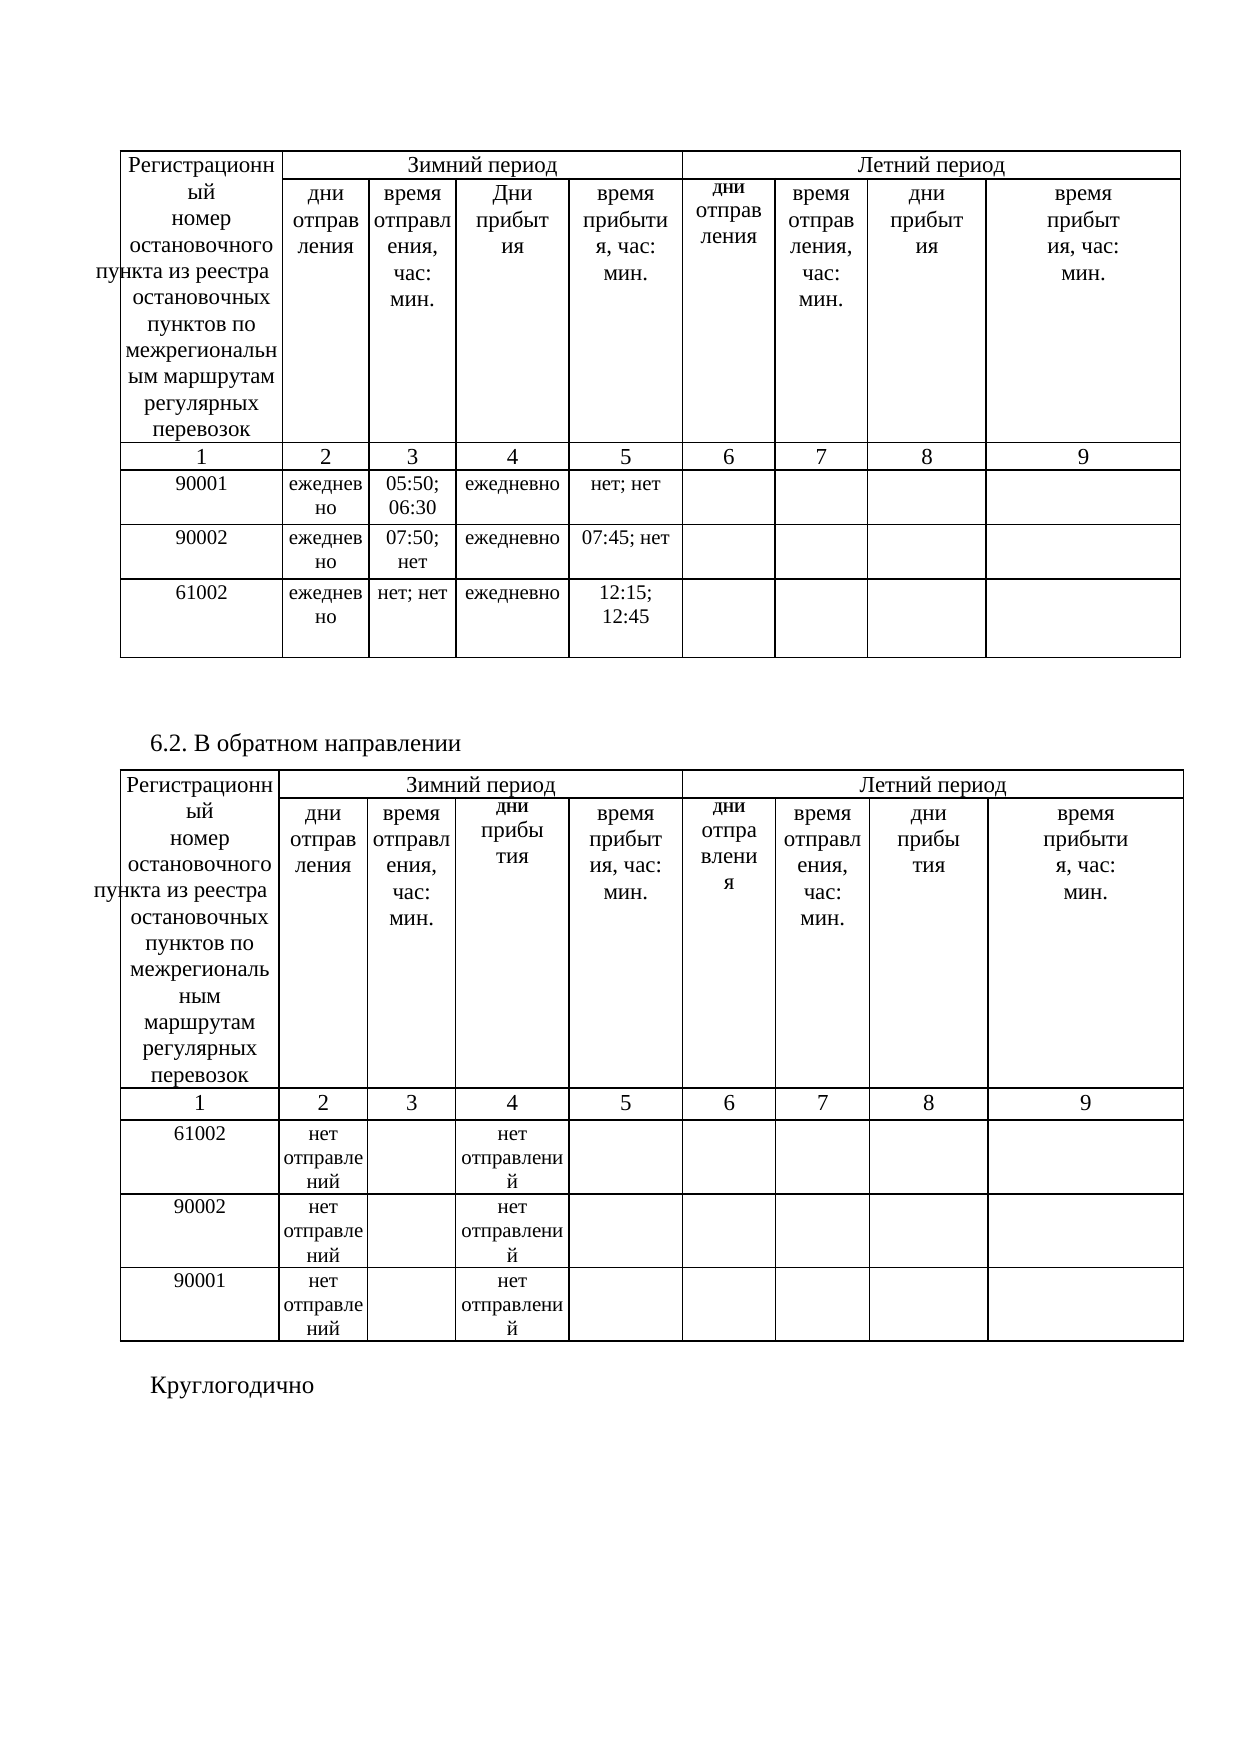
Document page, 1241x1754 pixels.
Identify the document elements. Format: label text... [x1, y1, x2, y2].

table_cell 90002 [121, 1195, 278, 1267]
table_cell [683, 580, 774, 657]
table_cell [870, 1268, 987, 1340]
table_header Летний период [683, 771, 1183, 797]
table_cell [368, 1195, 455, 1267]
table_cell ежедневно [283, 525, 368, 578]
table_cell нет; нет [570, 471, 682, 524]
table_cell нет отправлений [456, 1268, 568, 1340]
table_cell время прибыти я, час: мин. [570, 180, 682, 441]
table_cell ежедневно [283, 580, 368, 657]
table_header Летний период [683, 152, 1180, 178]
table_cell [570, 1195, 682, 1267]
table_cell ежедневно [457, 471, 568, 524]
table_cell [868, 580, 985, 657]
table_cell 90001 [121, 471, 282, 524]
table_cell дни прибыт ия [868, 180, 985, 441]
table_cell время отправл ения, час: мин. [370, 180, 455, 441]
table_cell [683, 1121, 775, 1193]
table_cell [368, 1121, 455, 1193]
table_cell дни отправ ления [283, 180, 368, 441]
table_cell [683, 471, 774, 524]
table_cell [776, 471, 867, 524]
table_cell 07:45; нет [570, 525, 682, 578]
table_header Регистрационный номер остановочного пункта из реестра остановочных пунктов по межрегиональным маршрутам регулярных перевозок [121, 152, 282, 441]
table_cell 1 [121, 1089, 278, 1119]
table_cell 5 [570, 1089, 682, 1119]
table_cell 7 [776, 1089, 869, 1119]
table_cell [987, 580, 1180, 657]
table_cell 2 [280, 1089, 367, 1119]
table_cell время отправл ения, час: мин. [368, 799, 455, 1087]
table_cell нет; нет [370, 580, 455, 657]
table_cell 6 [683, 1089, 775, 1119]
table_cell [776, 1195, 869, 1267]
table_cell [870, 1121, 987, 1193]
table_cell ДНИ отправ ления [683, 180, 774, 441]
table_cell нет отправлений [280, 1121, 367, 1193]
table_cell ежедневно [457, 525, 568, 578]
table_cell [989, 1121, 1183, 1193]
table_cell [987, 471, 1180, 524]
table_header Зимний период [283, 152, 682, 178]
text 6.2. В обратном направлении [150, 728, 1090, 757]
table_cell [868, 525, 985, 578]
table_cell Дни прибыт ия [457, 180, 568, 441]
table_cell [683, 525, 774, 578]
table_cell [776, 525, 867, 578]
table_cell 1 [121, 443, 282, 469]
table_cell [776, 1268, 869, 1340]
table_cell 7 [776, 443, 867, 469]
table_cell [870, 1195, 987, 1267]
text Круглогодично [150, 1371, 1090, 1399]
table_header Зимний период [280, 771, 682, 797]
table_cell 9 [987, 443, 1180, 469]
table_cell 90002 [121, 525, 282, 578]
table_cell нет отправлений [280, 1195, 367, 1267]
table_cell 6 [683, 443, 774, 469]
table_cell [776, 1121, 869, 1193]
table_cell ежедневно [457, 580, 568, 657]
table_cell нет отправлений [456, 1121, 568, 1193]
table_cell время прибыти я, час: мин. [989, 799, 1183, 1087]
table_cell 12:15; 12:45 [570, 580, 682, 657]
table_cell [570, 1268, 682, 1340]
table_cell [868, 471, 985, 524]
table_cell ДНИ отпра влени я [683, 799, 775, 1087]
table_cell нет отправлений [280, 1268, 367, 1340]
table_cell [570, 1121, 682, 1193]
table_cell 07:50; нет [370, 525, 455, 578]
table_cell [683, 1195, 775, 1267]
table_cell дни прибы тия [870, 799, 987, 1087]
table_cell 4 [457, 443, 568, 469]
table_cell время отправ ления, час: мин. [776, 180, 867, 441]
table_cell время прибыт ия, час: мин. [987, 180, 1180, 441]
table_cell 05:50; 06:30 [370, 471, 455, 524]
table_cell [683, 1268, 775, 1340]
table_cell время прибыт ия, час: мин. [570, 799, 682, 1087]
table_cell [987, 525, 1180, 578]
table_cell 5 [570, 443, 682, 469]
table_cell 4 [456, 1089, 568, 1119]
table_cell 8 [868, 443, 985, 469]
table_cell 61002 [121, 580, 282, 657]
table_cell [989, 1268, 1183, 1340]
table_cell 90001 [121, 1268, 278, 1340]
table_cell [368, 1268, 455, 1340]
table_cell время отправл ения, час: мин. [776, 799, 869, 1087]
table_cell нет отправлений [456, 1195, 568, 1267]
table_cell 3 [368, 1089, 455, 1119]
table_cell 3 [370, 443, 455, 469]
table_cell ДНИ прибы тия [456, 799, 568, 1087]
table_cell 2 [283, 443, 368, 469]
table_cell 8 [870, 1089, 987, 1119]
table_cell 61002 [121, 1121, 278, 1193]
table_cell ежедневно [283, 471, 368, 524]
table_cell 9 [989, 1089, 1183, 1119]
table_cell [776, 580, 867, 657]
table_cell [989, 1195, 1183, 1267]
table_header Регистрационный номер остановочного пункта из реестра остановочных пунктов по межрегиональным маршрутам регулярных перевозок [121, 771, 278, 1087]
table_cell дни отправ ления [280, 799, 367, 1087]
